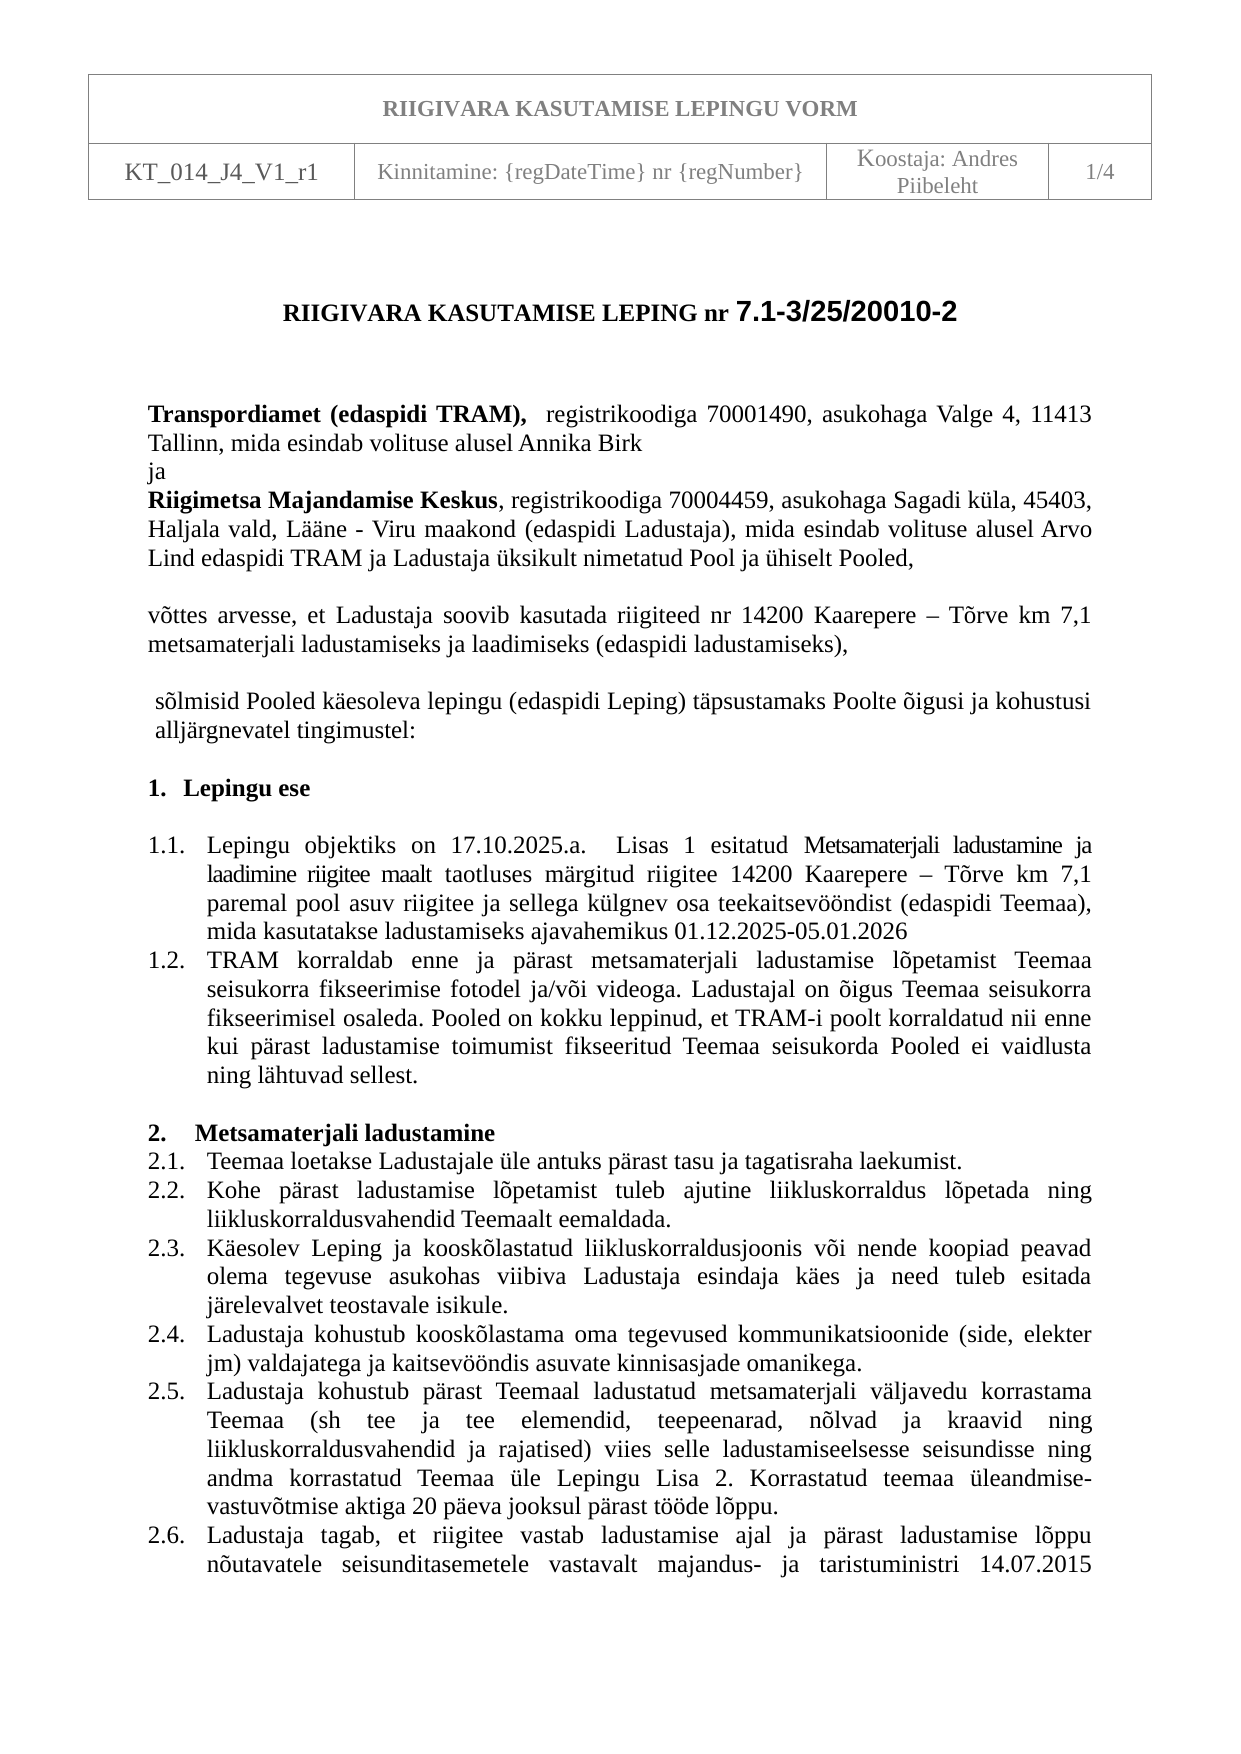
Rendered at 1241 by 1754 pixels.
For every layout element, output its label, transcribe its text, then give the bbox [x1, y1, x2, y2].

list TRAM korraldab enne ja pärast metsamaterjali ladustamise lõpetamist Teemaa seisukorra fikseerimise fotodel ja/või videoga. Ladustajal on õigus Teemaa seisukorra fikseerimisel osaleda. Pooled on kokku leppinud, et TRAM-i poolt korraldatud nii enne kui pärast ladustamise toimumist fikseeritud Teemaa seisukorda Pooled ei vaidlusta ning lähtuvad sellest. [148, 945, 1093, 1089]
text võttes arvesse, et Ladustaja soovib kasutada riigiteed nr 14200 Kaarepere – Tõrve km 7,1 metsamaterjali ladustamiseks ja laadimiseks (edaspidi ladustamiseks), [148, 600, 1093, 658]
list Metsamaterjali ladustamine [148, 1118, 1093, 1146]
text Riigimetsa Majandamise Keskus, registrikoodiga 70004459, asukohaga Sagadi küla, 45403, Haljala vald, Lääne - Viru maakond (edaspidi Ladustaja), mida esindab volituse alusel Arvo Lind edaspidi TRAM ja Ladustaja üksikult nimetatud Pool ja ühiselt Pooled, [148, 485, 1093, 571]
list Ladustaja kohustub pärast Teemaal ladustatud metsamaterjali väljavedu korrastama Teemaa (sh tee ja tee elemendid, teepeenarad, nõlvad ja kraavid ning liikluskorraldusvahendid ja rajatised) viies selle ladustamiseelsesse seisundisse ning andma korrastatud Teemaa üle Lepingu Lisa 2. Korrastatud teemaa üleandmise-vastuvõtmise aktiga 20 päeva jooksul pärast tööde lõppu. [148, 1376, 1093, 1520]
text ja [148, 456, 1093, 485]
text Transpordiamet (edaspidi TRAM), registrikoodiga 70001490, asukohaga Valge 4, 11413 Tallinn, mida esindab volituse alusel Annika Birk [148, 399, 1093, 456]
text sõlmisid Pooled käesoleva lepingu (edaspidi Leping) täpsustamaks Poolte õigusi ja kohustusi alljärgnevatel tingimustel: [155, 686, 1093, 744]
subtitle RIIGIVARA KASUTAMISE LEPING nr 7.1-3/25/20010-2 [148, 294, 1093, 328]
list Teemaa loetakse Ladustajale üle antuks pärast tasu ja tagatisraha laekumist. [148, 1146, 1093, 1175]
list Lepingu ese [148, 773, 1093, 801]
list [148, 1520, 1093, 1578]
list Käesolev Leping ja kooskõlastatud liikluskorraldusjoonis või nende koopiad peavad olema tegevuse asukohas viibiva Ladustaja esindaja käes ja need tuleb esitada järelevalvet teostavale isikule. [148, 1233, 1093, 1319]
list Lepingu objektiks on 17.10.2025.a. Lisas 1 esitatud Metsamaterjali ladustamine ja laadimine riigitee maalt taotluses märgitud riigitee 14200 Kaarepere – Tõrve km 7,1 paremal pool asuv riigitee ja sellega külgnev osa teekaitsevööndist (edaspidi Teemaa), mida kasutatakse ladustamiseks ajavahemikus 01.12.2025-05.01.2026 [148, 830, 1093, 945]
list Kohe pärast ladustamise lõpetamist tuleb ajutine liikluskorraldus lõpetada ning liikluskorraldusvahendid Teemaalt eemaldada. [148, 1175, 1093, 1233]
list Ladustaja kohustub kooskõlastama oma tegevused kommunikatsioonide (side, elekter jm) valdajatega ja kaitsevööndis asuvate kinnisasjade omanikega. [148, 1319, 1093, 1376]
